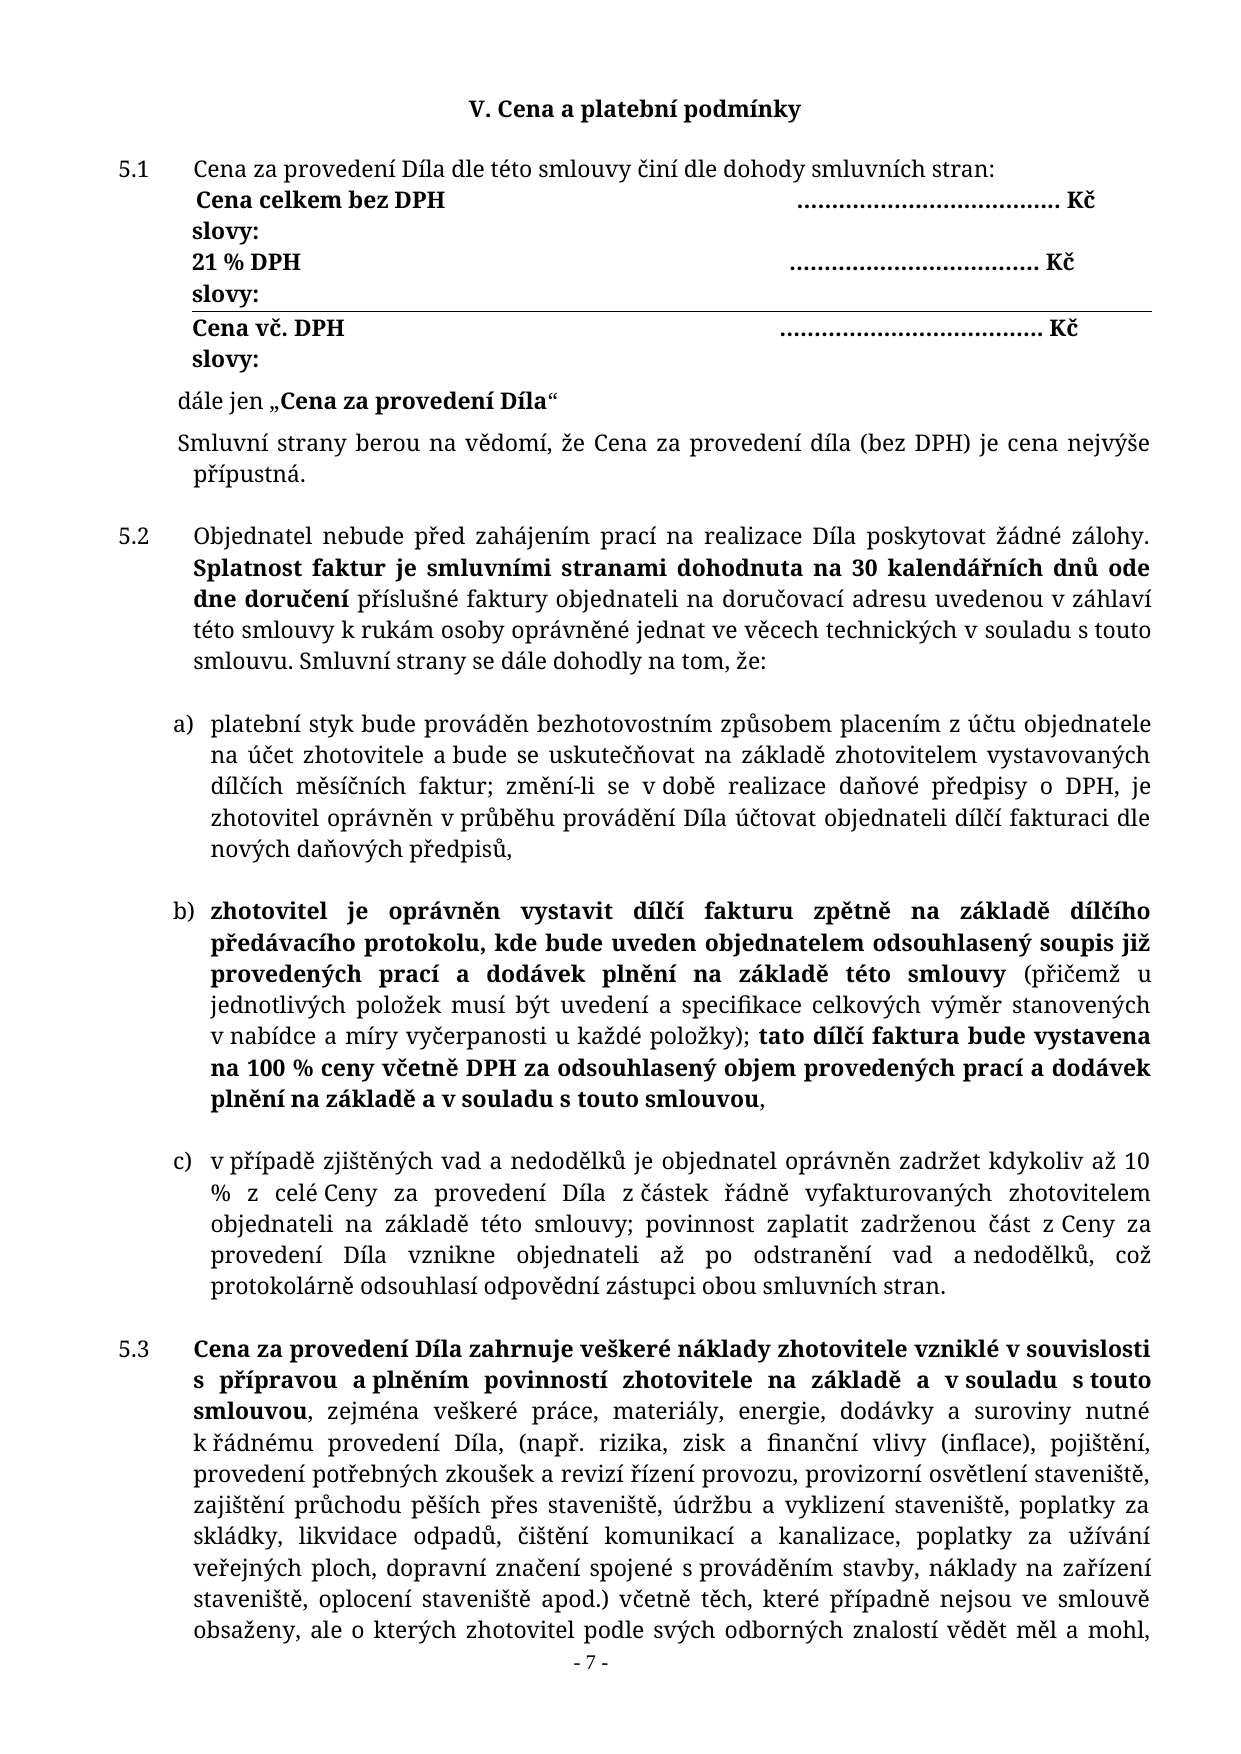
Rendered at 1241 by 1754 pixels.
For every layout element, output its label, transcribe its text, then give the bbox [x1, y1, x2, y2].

list platební styk bude prováděn bezhotovostním způsobem placením z účtu objednatele na účet zhotovitele a bude se uskutečňovat na základě zhotovitelem vystavovaných dílčích měsíčních faktur; změní-li se v době realizace daňové předpisy o DPH, je zhotovitel oprávněn v průběhu provádění Díla účtovat objednateli dílčí fakturaci dle nových daňových předpisů, [173, 708, 1152, 864]
list zhotovitel je oprávněn vystavit dílčí fakturu zpětně na základě dílčího předávacího protokolu, kde bude uveden objednatelem odsouhlasený soupis již provedených prací a dodávek plnění na základě této smlouvy (přičemž u jednotlivých položek musí být uvedení a specifikace celkových výměr stanovených v nabídce a míry vyčerpanosti u každé položky); tato dílčí faktura bude vystavena na 100 % ceny včetně DPH za odsouhlasený objem provedených prací a dodávek plnění na základě a v souladu s touto smlouvou, [173, 895, 1152, 1114]
list slovy: [192, 278, 1152, 311]
list slovy: [192, 343, 1152, 374]
list v případě zjištěných vad a nedodělků je objednatel oprávněn zadržet kdykoliv až 10 % z celé Ceny za provedení Díla z částek řádně vyfakturovaných zhotovitelem objednateli na základě této smlouvy; povinnost zaplatit zadrženou část z Ceny za provedení Díla vznikne objednateli až po odstranění vad a nedodělků, což protokolárně odsouhlasí odpovědní zástupci obou smluvních stran. [173, 1145, 1152, 1302]
text V. Cena a platební podmínky [118, 93, 1152, 124]
list Cena za provedení Díla dle této smlouvy činí dle dohody smluvních stran: [118, 153, 1152, 184]
list Objednatel nebude před zahájením prací na realizace Díla poskytovat žádné zálohy. Splatnost faktur je smluvními stranami dohodnuta na 30 kalendářních dnů ode dne doručení příslušné faktury objednateli na doručovací adresu uvedenou v záhlaví této smlouvy k rukám osoby oprávněné jednat ve věcech technických v souladu s touto smlouvu. Smluvní strany se dále dohodly na tom, že: [118, 520, 1152, 677]
list 21 % DPH ……………………………… Kč [192, 246, 1152, 278]
text dále jen „Cena za provedení Díla“ [177, 385, 1152, 416]
text Smluvní strany berou na vědomí, že Cena za provedení díla (bez DPH) je cena nejvýše přípustná. [177, 427, 1152, 489]
list Cena vč. DPH ……………………………….. Kč [192, 312, 1152, 343]
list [118, 1333, 1152, 1645]
list slovy: [192, 215, 1152, 246]
list Cena celkem bez DPH ……………………………….. Kč [118, 184, 1152, 215]
